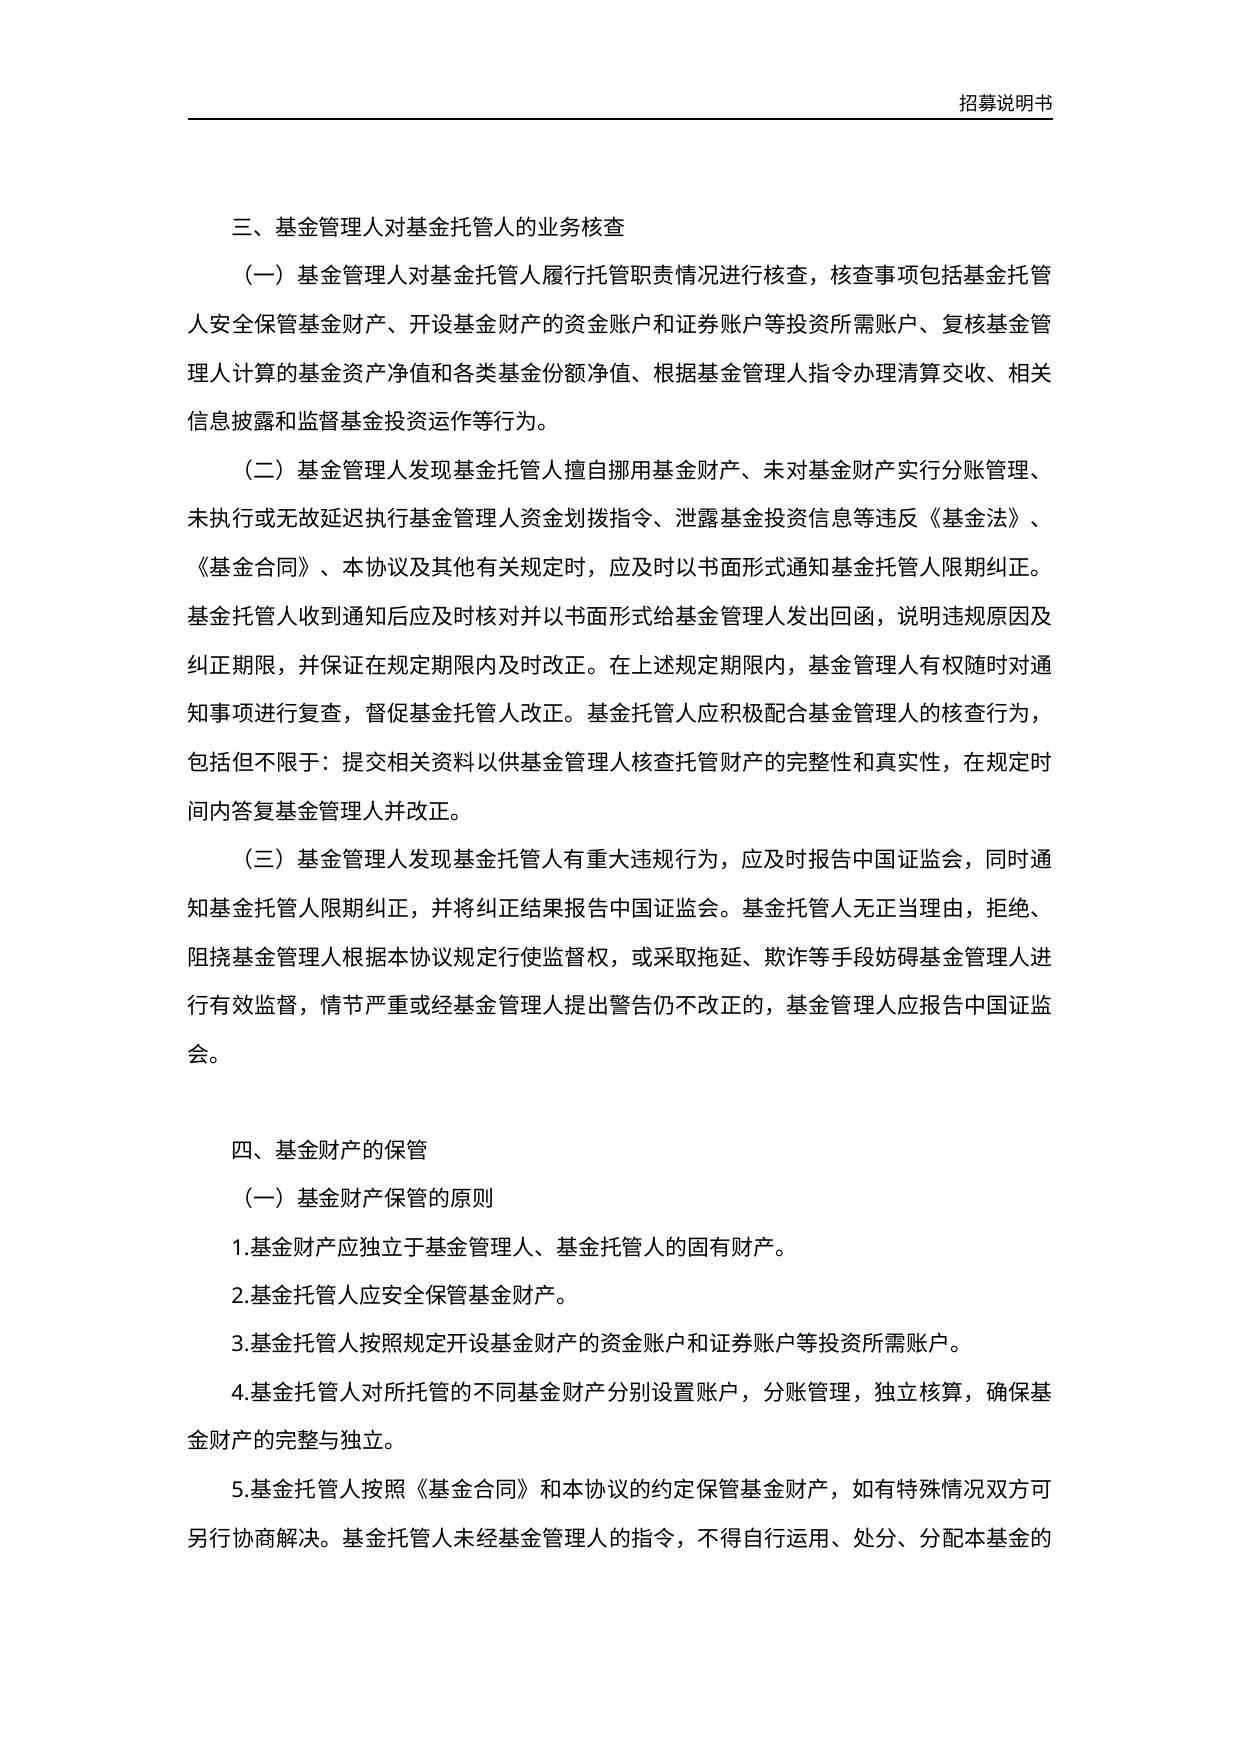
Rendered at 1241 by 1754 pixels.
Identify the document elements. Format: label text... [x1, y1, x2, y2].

list （一）基金管理人对基金托管人履行托管职责情况进行核查，核查事项包括基金托管人安全保管基金财产、开设基金财产的资金账户和证券账户等投资所需账户、复核基金管理人计算的基金资产净值和各类基金份额净值、根据基金管理人指令办理清算交收、相关信息披露和监督基金投资运作等行为。 [187, 258, 1053, 436]
list 1.基金财产应独立于基金管理人、基金托管人的固有财产。 [187, 1229, 1053, 1262]
list 4.基金托管人对所托管的不同基金财产分别设置账户，分账管理，独立核算，确保基金财产的完整与独立。 [187, 1374, 1053, 1456]
list （一）基金财产保管的原则 [187, 1181, 1053, 1213]
list 三、基金管理人对基金托管人的业务核查 [187, 209, 1053, 242]
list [187, 1471, 1053, 1553]
list 3.基金托管人按照规定开设基金财产的资金账户和证券账户等投资所需账户。 [187, 1326, 1053, 1358]
list 2.基金托管人应安全保管基金财产。 [187, 1278, 1053, 1310]
list 四、基金财产的保管 [187, 1133, 1053, 1165]
list （三）基金管理人发现基金托管人有重大违规行为，应及时报告中国证监会，同时通知基金托管人限期纠正，并将纠正结果报告中国证监会。基金托管人无正当理由，拒绝、阻挠基金管理人根据本协议规定行使监督权，或采取拖延、欺诈等手段妨碍基金管理人进行有效监督，情节严重或经基金管理人提出警告仍不改正的，基金管理人应报告中国证监会。 [187, 842, 1053, 1069]
list （二）基金管理人发现基金托管人擅自挪用基金财产、未对基金财产实行分账管理、未执行或无故延迟执行基金管理人资金划拨指令、泄露基金投资信息等违反《基金法》、《基金合同》、本协议及其他有关规定时，应及时以书面形式通知基金托管人限期纠正。基金托管人收到通知后应及时核对并以书面形式给基金管理人发出回函，说明违规原因及纠正期限，并保证在规定期限内及时改正。在上述规定期限内，基金管理人有权随时对通知事项进行复查，督促基金托管人改正。基金托管人应积极配合基金管理人的核查行为，包括但不限于：提交相关资料以供基金管理人核查托管财产的完整性和真实性，在规定时间内答复基金管理人并改正。 [187, 452, 1053, 826]
